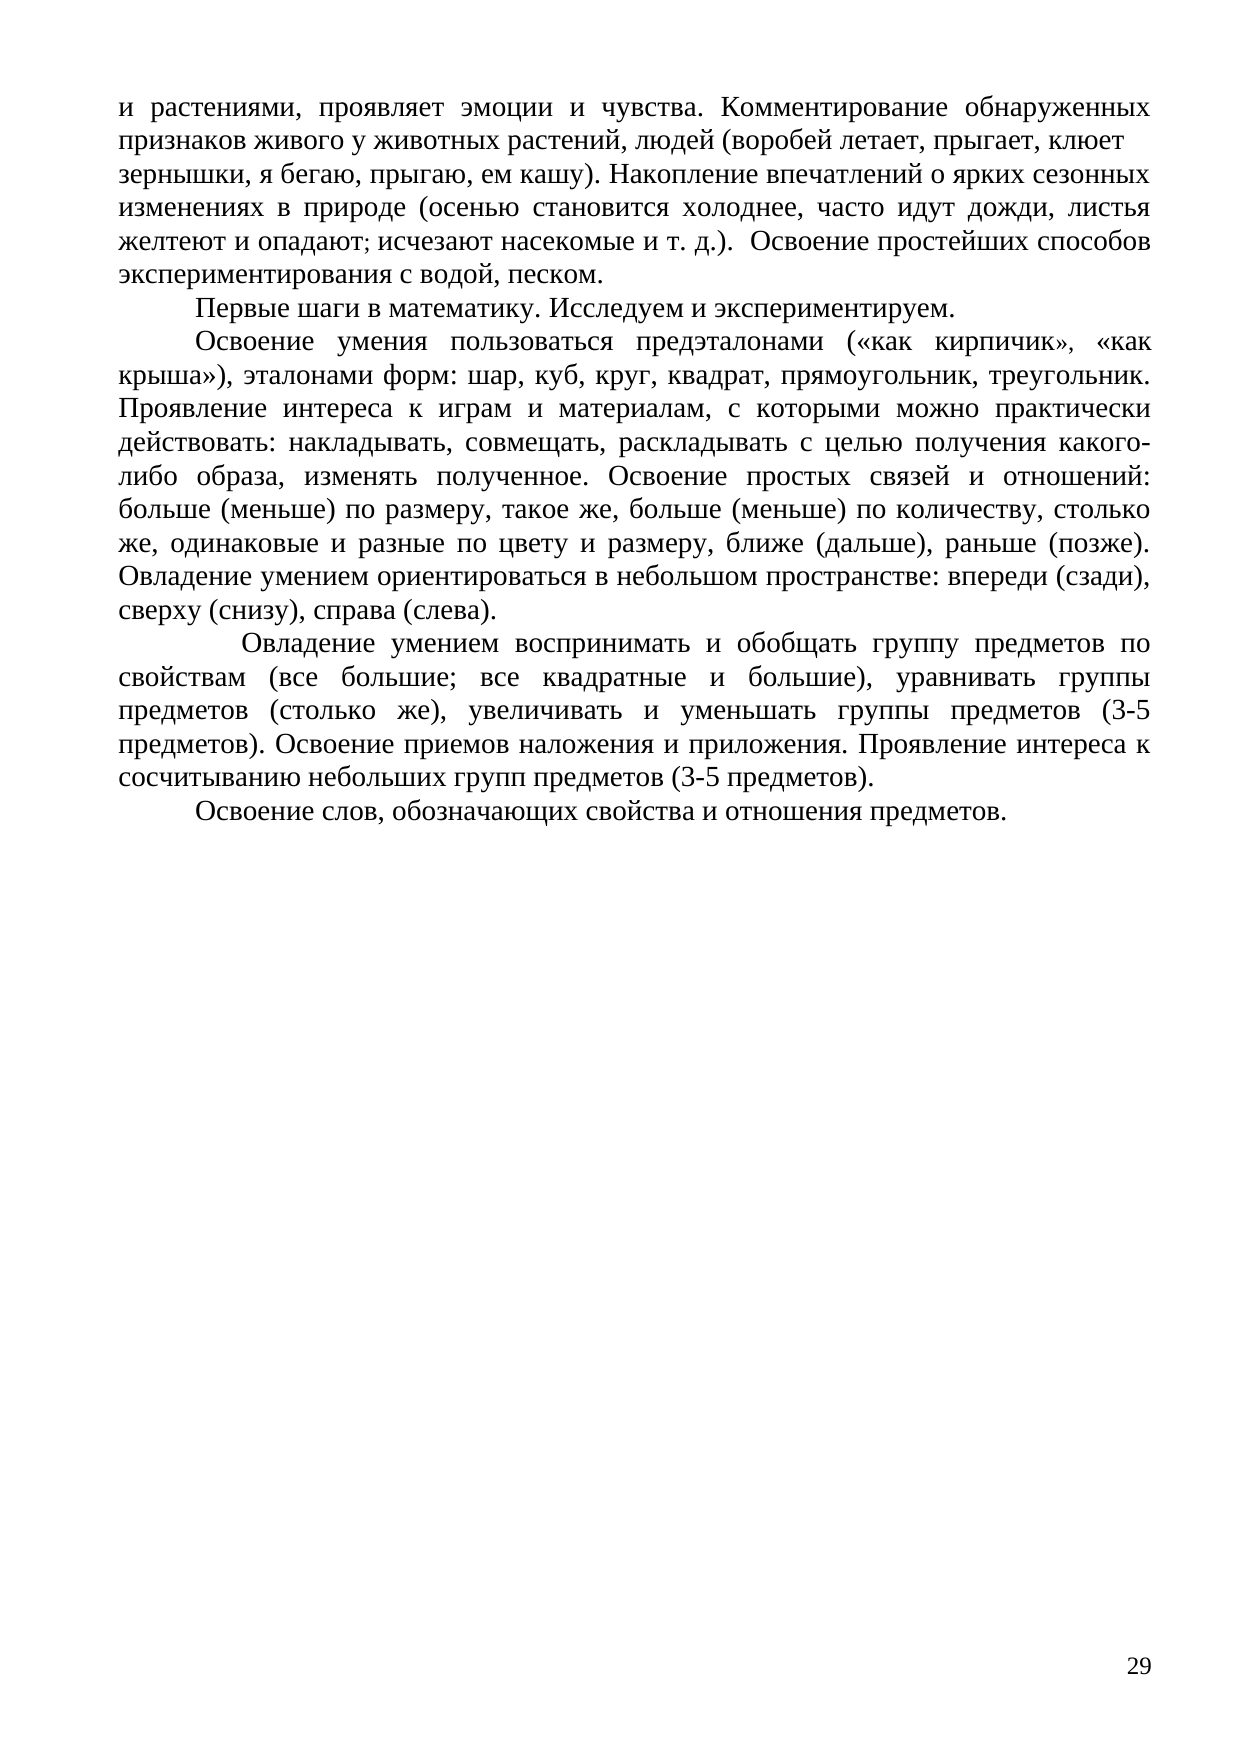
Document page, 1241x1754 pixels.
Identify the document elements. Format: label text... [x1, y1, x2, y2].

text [118, 89, 1152, 156]
text Первые шаги в математику. Исследуем и экспериментируем. [118, 290, 1152, 323]
text зернышки, я бегаю, прыгаю, ем кашу). Накопление впечатлений о ярких сезонных изменениях в природе (осенью становится холоднее, часто идут дожди, листья желтеют и опадают; исчезают насекомые и т. д.). Освоение простейших способов экспериментирования с водой, песком. [118, 156, 1152, 290]
text Освоение умения пользоваться предэталонами («как кирпичик», «как крыша»), эталонами форм: шар, куб, круг, квадрат, прямоугольник, треугольник. Проявление интереса к играм и материалам, с которыми можно практически действовать: накладывать, совмещать, раскладывать с целью получения какого-либо образа, изменять полученное. Освоение простых связей и отношений: больше (меньше) по размеру, такое же, больше (меньше) по количеству, столько же, одинаковые и разные по цвету и размеру, ближе (дальше), раньше (позже). Овладение умением ориентироваться в небольшом пространстве: впереди (сзади), сверху (снизу), справа (слева). [118, 323, 1152, 625]
text Овладение умением воспринимать и обобщать группу предметов по свойствам (все большие; все квадратные и большие), уравнивать группы предметов (столько же), увеличивать и уменьшать группы предметов (3-5 предметов). Освоение приемов наложения и приложения. Проявление интереса к сосчитыванию небольших групп предметов (3-5 предметов). [118, 625, 1152, 793]
text Освоение слов, обозначающих свойства и отношения предметов. [118, 793, 1152, 827]
